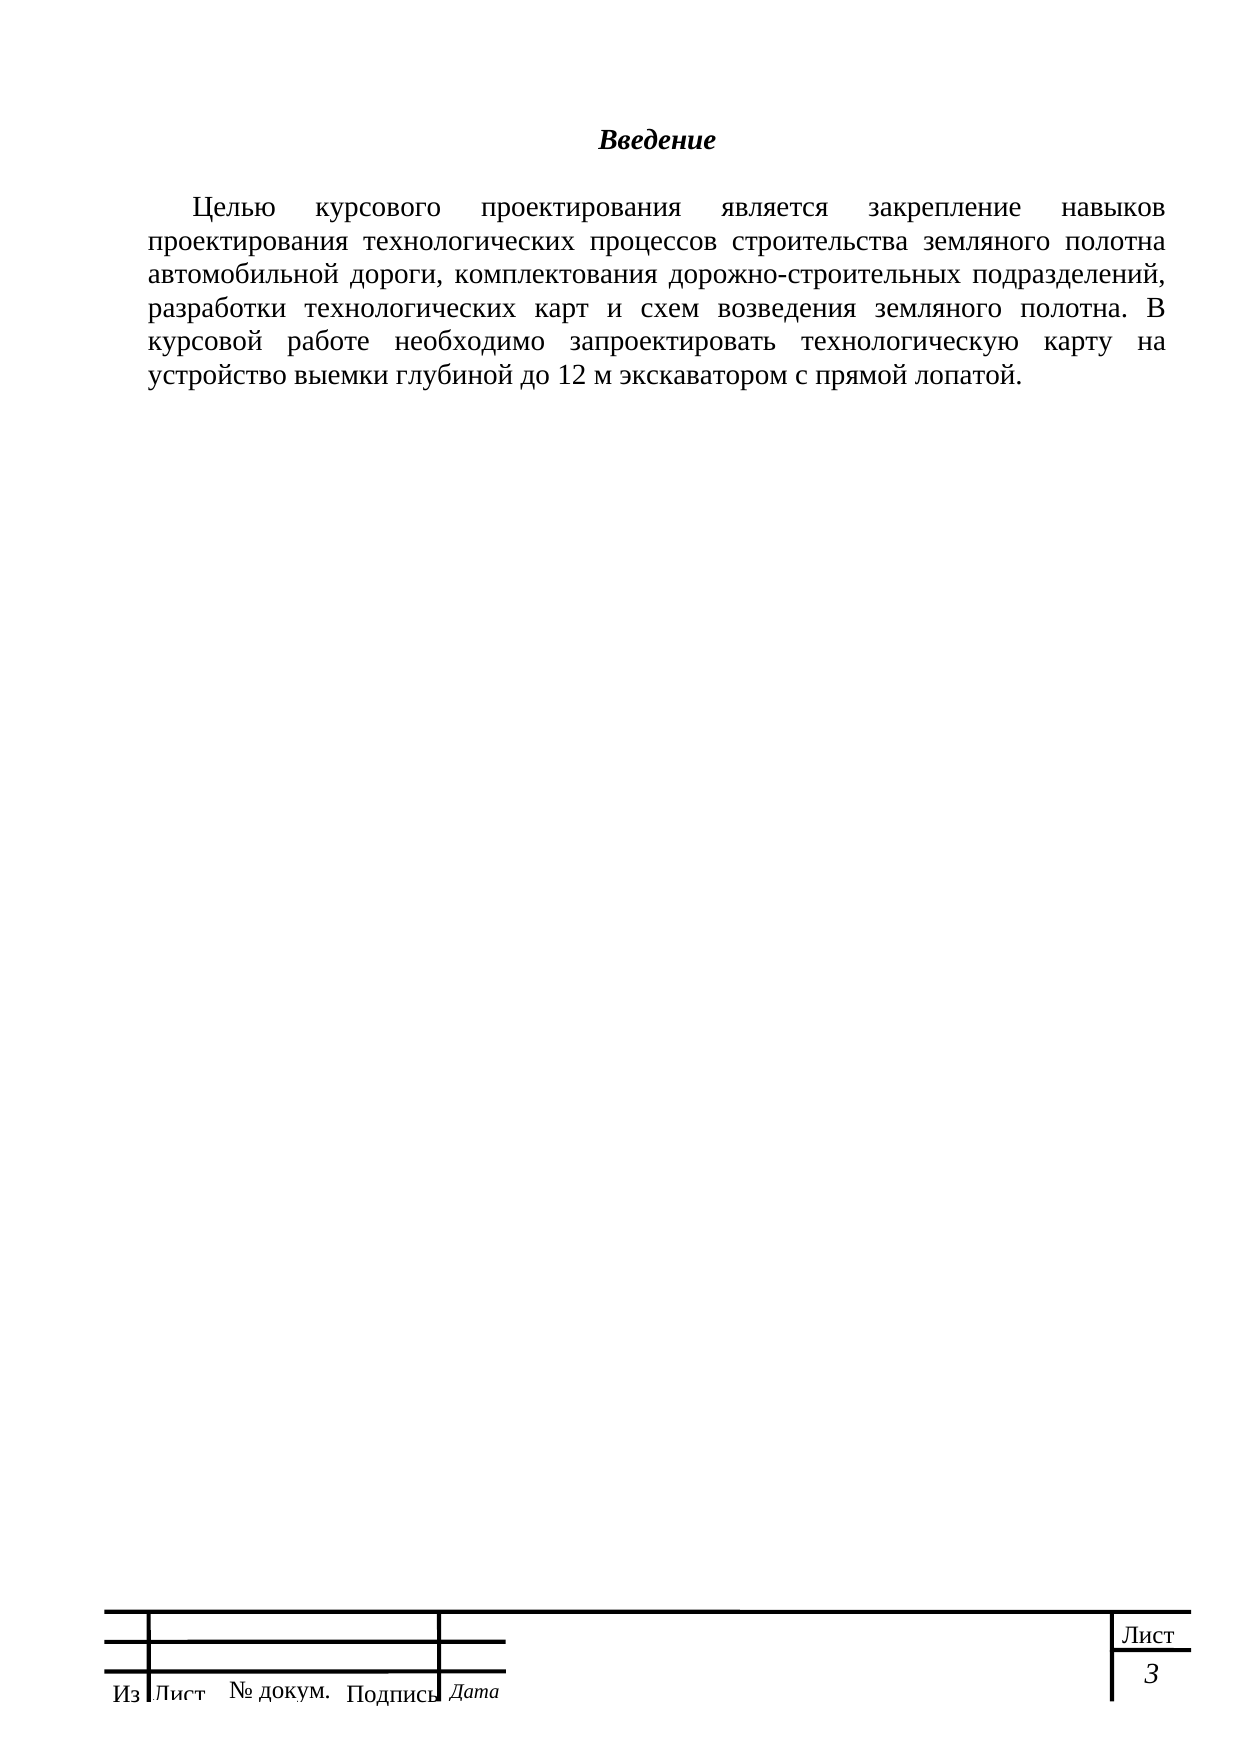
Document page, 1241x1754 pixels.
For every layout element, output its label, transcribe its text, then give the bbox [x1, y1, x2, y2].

text Целью курсового проектирования является закрепление навыков проектирования технологических процессов строительства земляного полотна автомобильной дороги, комплектования дорожно-строительных подразделений, разработки технологических карт и схем возведения земляного полотна. В курсовой работе необходимо запроектировать технологическую карту на устройство выемки глубиной до 12 м экскаватором с прямой лопатой. [148, 189, 1167, 391]
text Введение [148, 122, 1167, 156]
